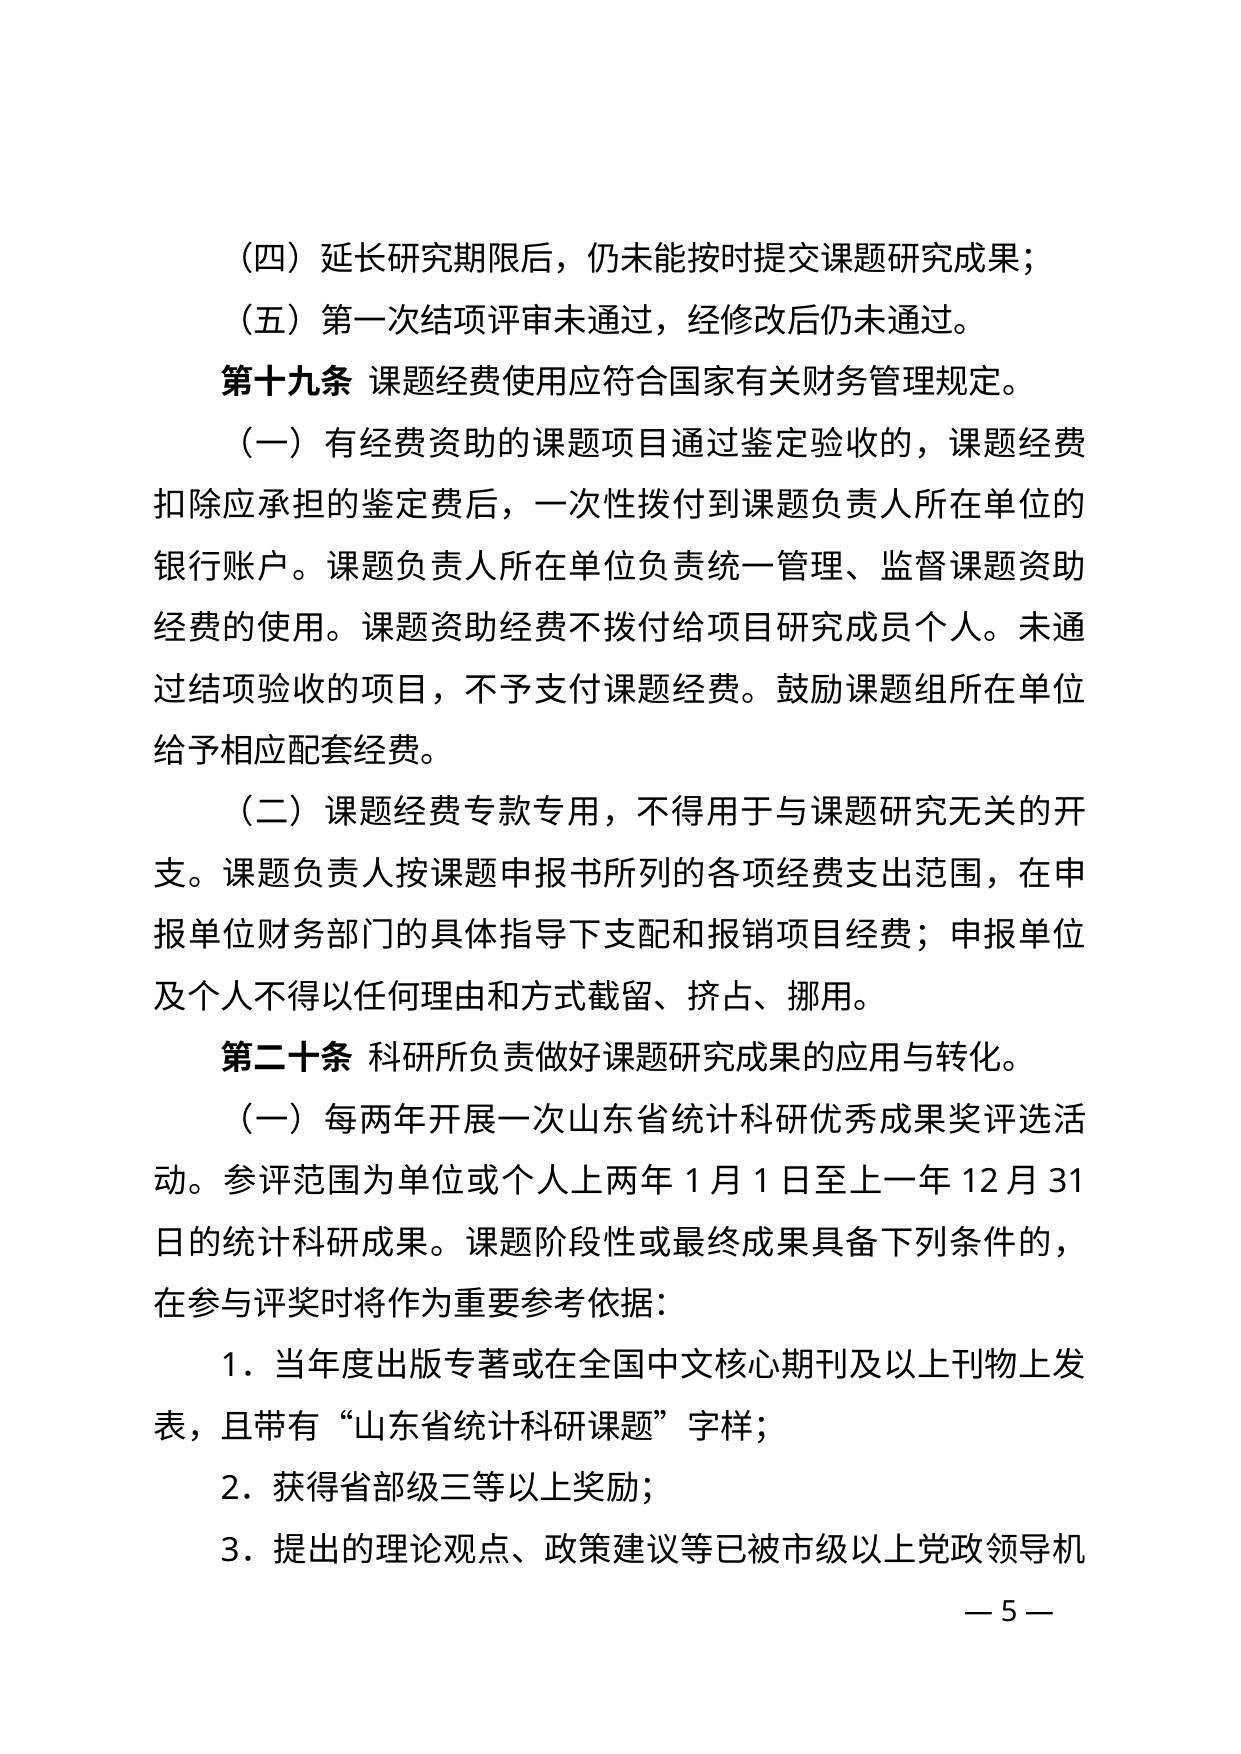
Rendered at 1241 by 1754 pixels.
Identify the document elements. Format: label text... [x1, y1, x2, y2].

text （四）延长研究期限后，仍未能按时提交课题研究成果； [153, 219, 1087, 280]
text 2．获得省部级三等以上奖励； [153, 1448, 1087, 1509]
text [153, 1509, 1087, 1571]
text （二）课题经费专款专用，不得用于与课题研究无关的开支。课题负责人按课题申报书所列的各项经费支出范围，在申报单位财务部门的具体指导下支配和报销项目经费；申报单位及个人不得以任何理由和方式截留、挤占、挪用。 [153, 772, 1087, 1018]
text （一）有经费资助的课题项目通过鉴定验收的，课题经费扣除应承担的鉴定费后，一次性拨付到课题负责人所在单位的银行账户。课题负责人所在单位负责统一管理、监督课题资助经费的使用。课题资助经费不拨付给项目研究成员个人。未通过结项验收的项目，不予支付课题经费。鼓励课题组所在单位给予相应配套经费。 [153, 403, 1087, 772]
text （五）第一次结项评审未通过，经修改后仍未通过。 [153, 280, 1087, 342]
text （一）每两年开展一次山东省统计科研优秀成果奖评选活动。参评范围为单位或个人上两年1月1日至上一年12月31日的统计科研成果。课题阶段性或最终成果具备下列条件的，在参与评奖时将作为重要参考依据： [153, 1079, 1087, 1325]
text 第十九条 课题经费使用应符合国家有关财务管理规定。 [153, 342, 1087, 403]
text 1．当年度出版专著或在全国中文核心期刊及以上刊物上发表，且带有“山东省统计科研课题”字样； [153, 1325, 1087, 1448]
text 第二十条 科研所负责做好课题研究成果的应用与转化。 [153, 1018, 1087, 1079]
